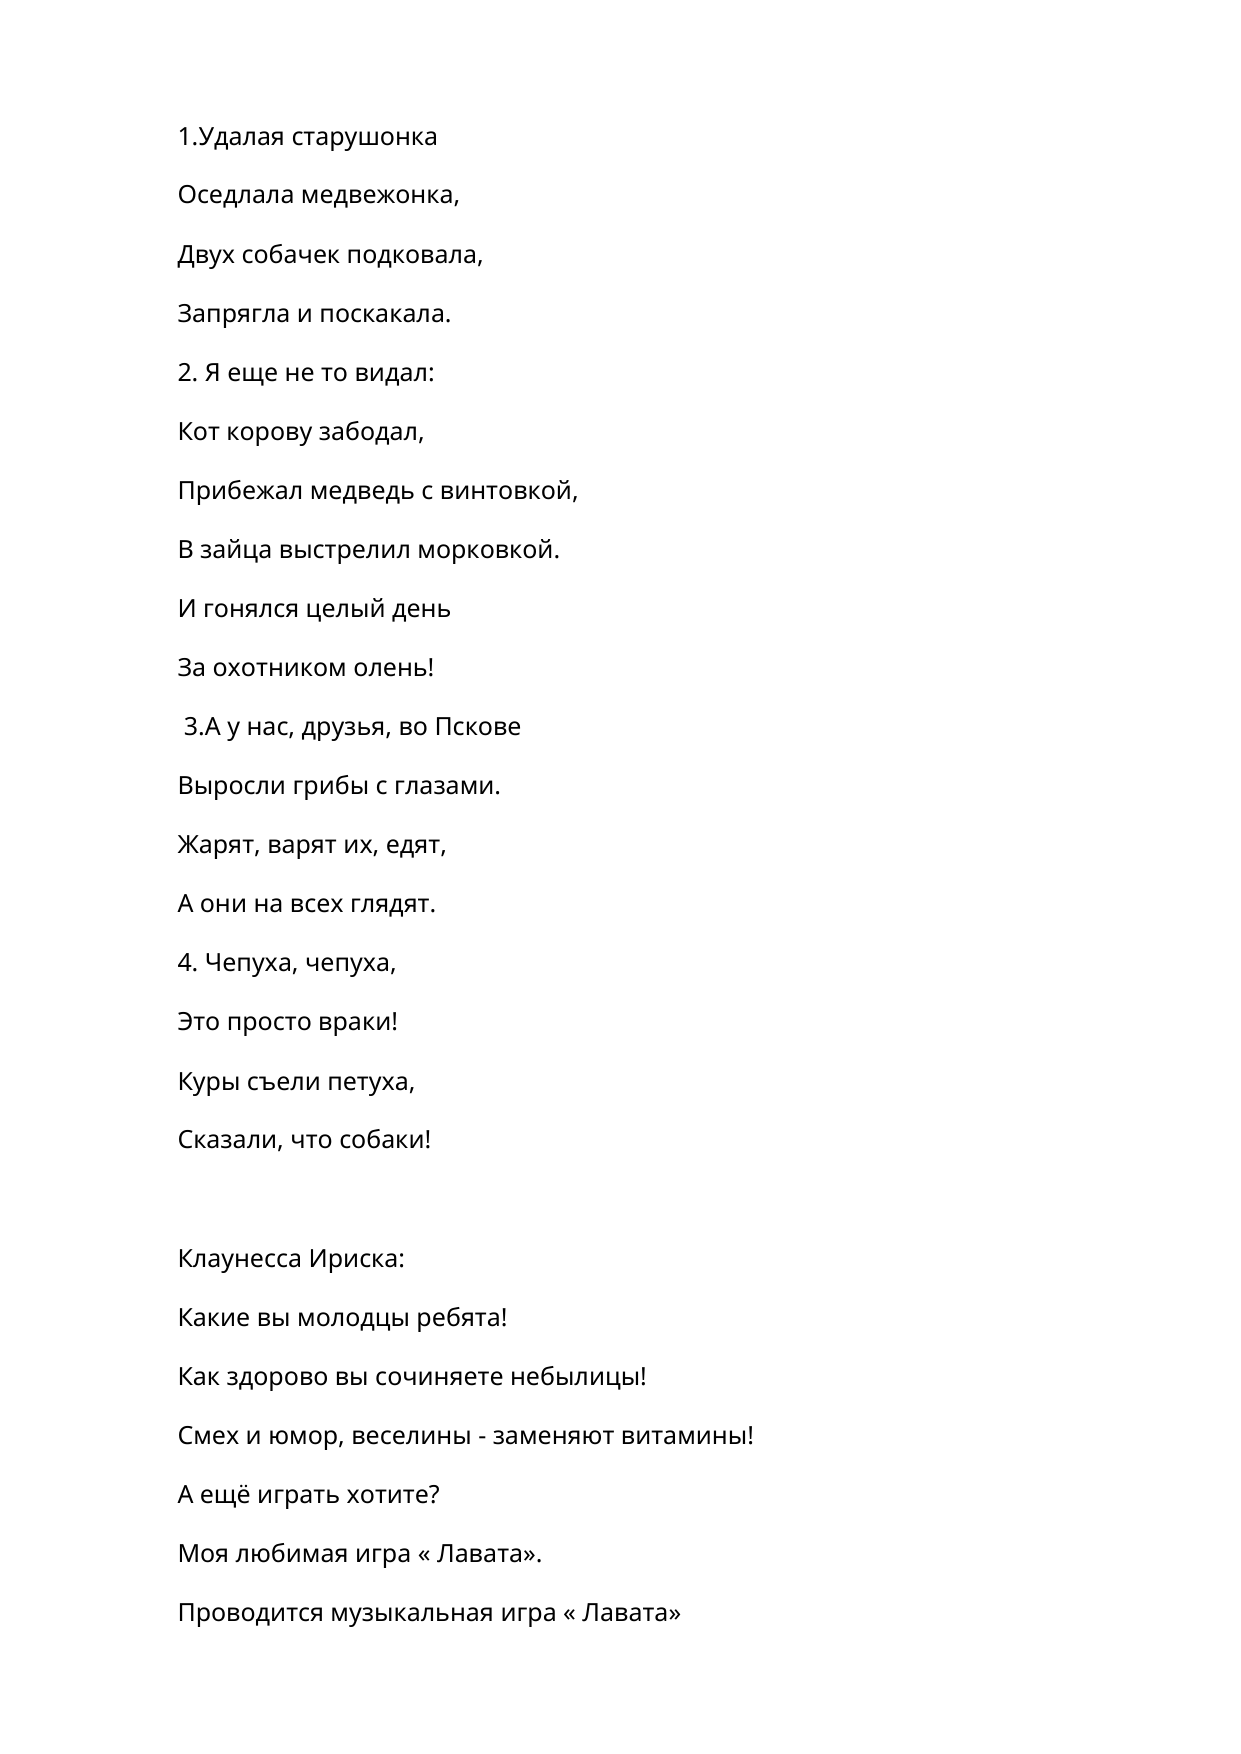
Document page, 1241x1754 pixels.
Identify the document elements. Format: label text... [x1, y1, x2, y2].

text Клаунесса Ириска: [177, 1240, 1152, 1274]
text 1.Удалая старушонка [177, 118, 1152, 152]
text Как здорово вы сочиняете небылицы! [177, 1358, 1152, 1392]
text Прибежал медведь с винтовкой, [177, 472, 1152, 507]
text Смех и юмор, веселины - заменяют витамины! [177, 1417, 1152, 1452]
text 4. Чепуха, чепуха, [177, 945, 1152, 979]
text А ещё играть хотите? [177, 1477, 1152, 1511]
text Выросли грибы с глазами. [177, 768, 1152, 802]
text 3.А у нас, друзья, во Пскове [177, 709, 1152, 743]
text Это просто враки! [177, 1004, 1152, 1038]
text Какие вы молодцы ребята! [177, 1299, 1152, 1333]
text Запрягла и поскакала. [177, 295, 1152, 329]
text А они на всех глядят. [177, 886, 1152, 920]
text Моя любимая игра « Лавата». [177, 1536, 1152, 1570]
text Кот корову забодал, [177, 413, 1152, 447]
text И гонялся целый день [177, 591, 1152, 625]
text За охотником олень! [177, 650, 1152, 684]
text Оседлала медвежонка, [177, 177, 1152, 211]
text Куры съели петуха, [177, 1063, 1152, 1097]
text В зайца выстрелил морковкой. [177, 532, 1152, 566]
text Проводится музыкальная игра « Лавата» [177, 1595, 1152, 1629]
text Сказали, что собаки! [177, 1122, 1152, 1156]
text Двух собачек подковала, [177, 236, 1152, 270]
text Жарят, варят их, едят, [177, 827, 1152, 861]
text 2. Я еще не то видал: [177, 354, 1152, 388]
